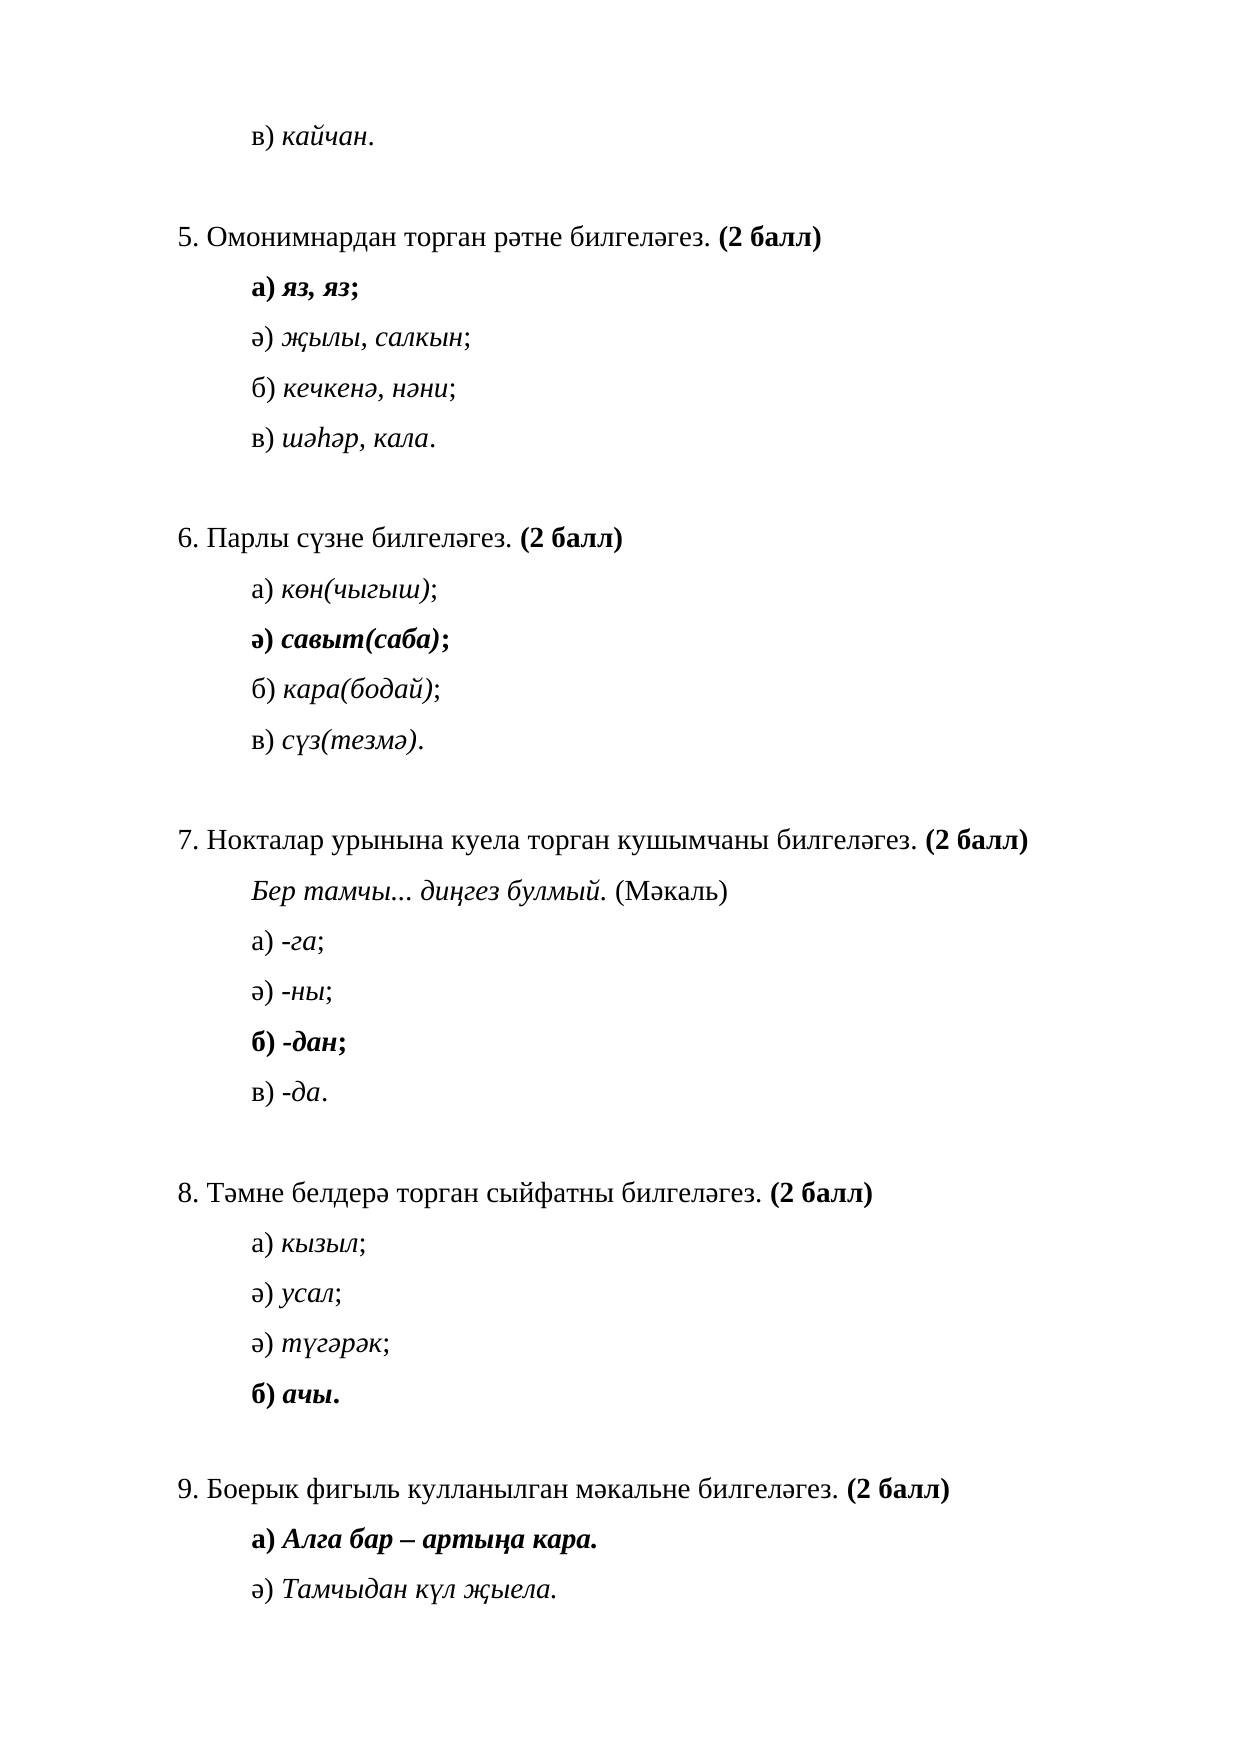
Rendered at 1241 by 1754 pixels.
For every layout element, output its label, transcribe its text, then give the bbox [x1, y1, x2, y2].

text 9. Боерык фигыль кулланылган мәкальне билгеләгез. (2 балл) [177, 1471, 1152, 1504]
text 5. Омонимнардан торган рәтне билгеләгез. (2 балл) [177, 219, 1152, 252]
text б) кечкенә, нәни; [177, 370, 1152, 403]
text в) сүз(тезмә). [177, 722, 1152, 755]
text 6. Парлы сүзне билгеләгез. (2 балл) [177, 521, 1152, 554]
text в) -да. [177, 1074, 1152, 1108]
text ә) усал; [177, 1275, 1152, 1309]
text а) яз, яз; [177, 269, 1152, 303]
text ә) түгәрәк; [177, 1326, 1152, 1359]
text б) кара(бодай); [177, 672, 1152, 705]
text а) көн(чыгыш); [177, 571, 1152, 604]
text б) -дан; [177, 1024, 1152, 1057]
text в) шәһәр, кала. [177, 420, 1152, 453]
text в) кайчан. [177, 118, 1152, 152]
text а) -га; [177, 923, 1152, 957]
text ә) җылы, салкын; [177, 319, 1152, 353]
text 7. Нокталар урынына куела торган кушымчаны билгеләгез. (2 балл) [177, 822, 1152, 856]
text а) кызыл; [177, 1225, 1152, 1258]
text а) Алга бар – артыңа кара. [177, 1521, 1152, 1555]
text ә) -ны; [177, 973, 1152, 1007]
text ә) савыт(саба); [177, 621, 1152, 655]
text Бер тамчы... диңгез булмый. (Мәкаль) [177, 873, 1152, 906]
text б) ачы. [177, 1376, 1152, 1409]
text ә) Тамчыдан күл җыела. [177, 1572, 1152, 1605]
text 8. Тәмне белдерә торган сыйфатны билгеләгез. (2 балл) [177, 1175, 1152, 1208]
